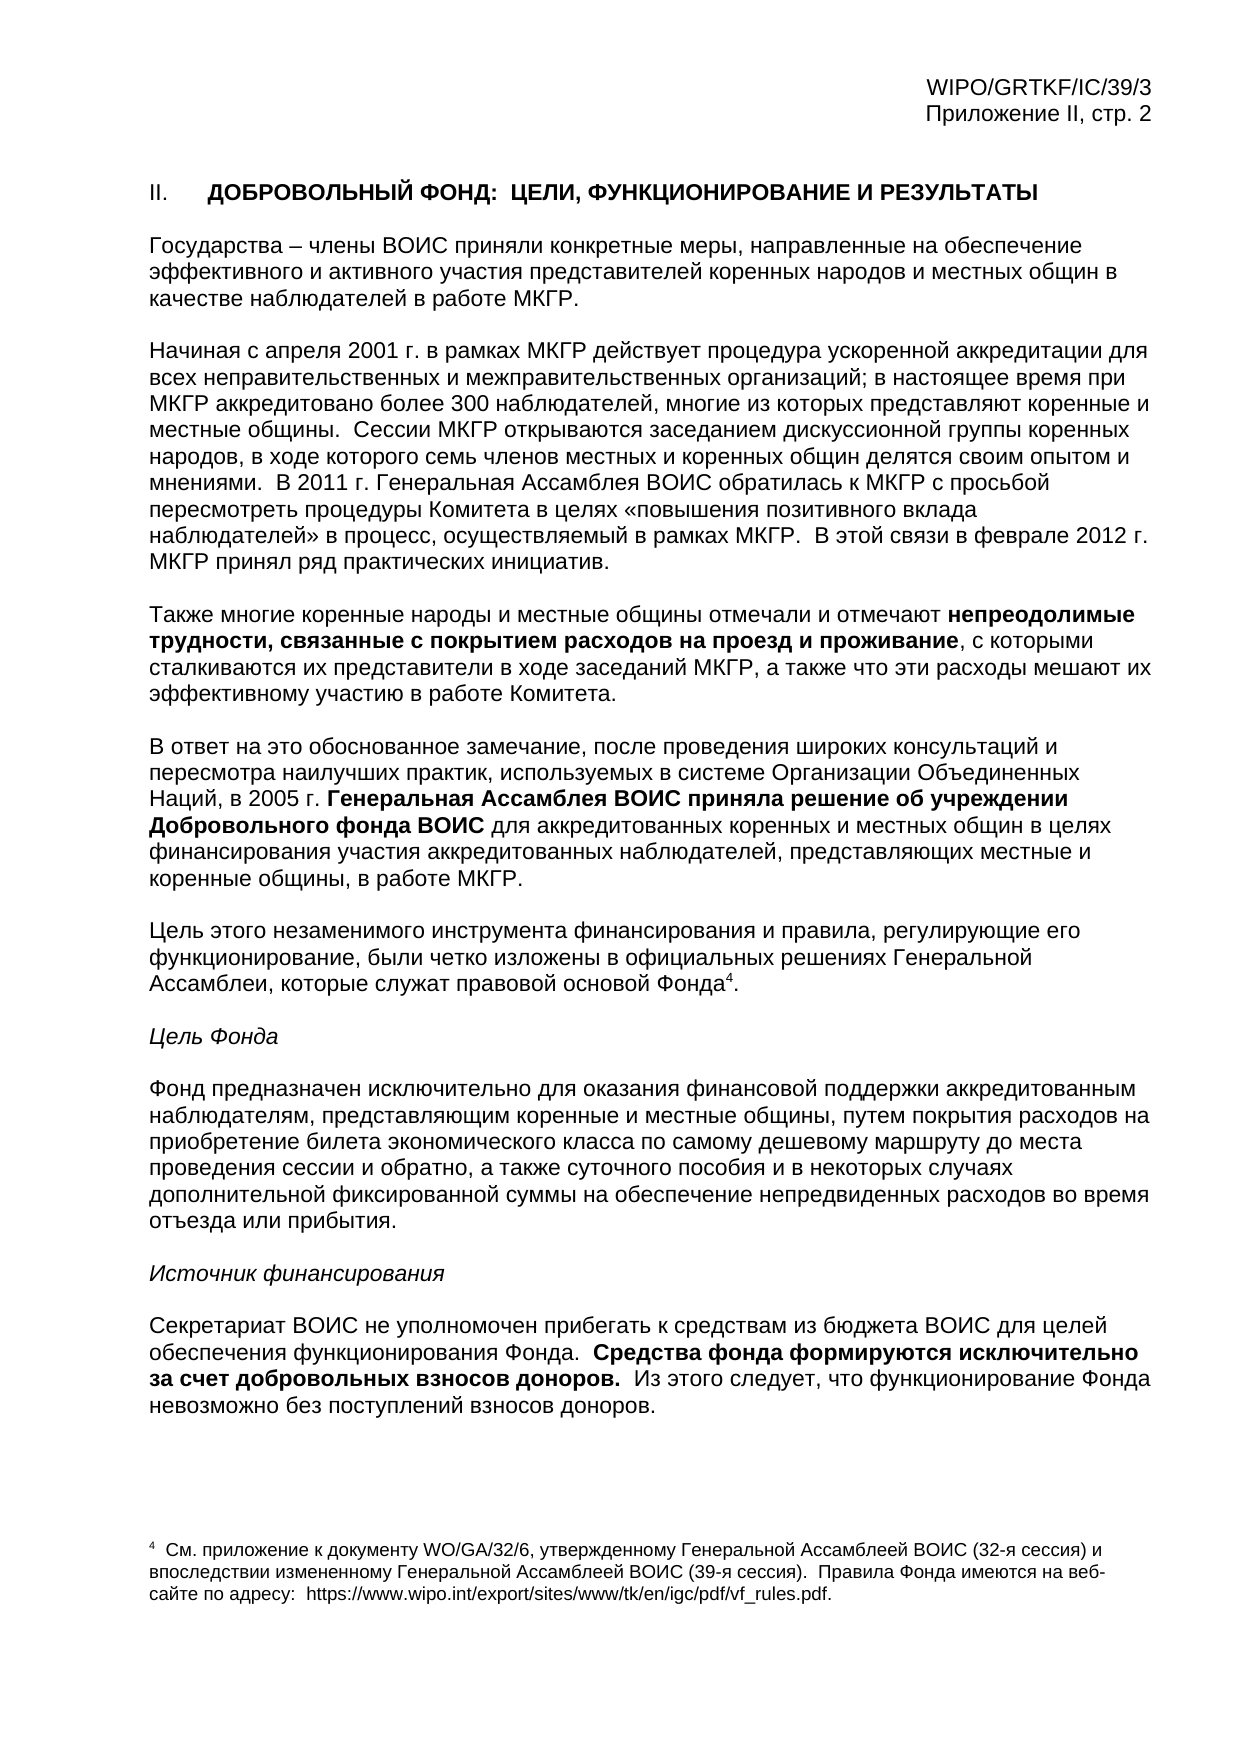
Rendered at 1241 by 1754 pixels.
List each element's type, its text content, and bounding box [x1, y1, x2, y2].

text Цель этого незаменимого инструмента финансирования и правила, регулирующие его функционирование, были четко изложены в официальных решениях Генеральной Ассамблеи, которые служат правовой основой Фонда. [149, 917, 1152, 996]
text Фонд предназначен исключительно для оказания финансовой поддержки аккредитованным наблюдателям, представляющим коренные и местные общины, путем покрытия расходов на приобретение билета экономического класса по самому дешевому маршруту до места проведения сессии и обратно, а также суточного пособия и в некоторых случаях дополнительной фиксированной суммы на обеспечение непредвиденных расходов во время отъезда или прибытия. [149, 1075, 1152, 1233]
text II. ДОБРОВОЛЬНЫЙ ФОНД: ЦЕЛИ, ФУНКЦИОНИРОВАНИЕ И РЕЗУЛЬТАТЫ [149, 179, 1152, 206]
text Также многие коренные народы и местные общины отмечали и отмечают непреодолимые трудности, связанные с покрытием расходов на проезд и проживание, с которыми сталкиваются их представители в ходе заседаний МКГР, а также что эти расходы мешают их эффективному участию в работе Комитета. [149, 601, 1152, 706]
text Начиная с апреля 2001 г. в рамках МКГР действует процедура ускоренной аккредитации для всех неправительственных и межправительственных организаций; в настоящее время при МКГР аккредитовано более 300 наблюдателей, многие из которых представляют коренные и местные общины. Сессии МКГР открываются заседанием дискуссионной группы коренных народов, в ходе которого семь членов местных и коренных общин делятся своим опытом и мнениями. В 2011 г. Генеральная Ассамблея ВОИС обратилась к МКГР с просьбой пересмотреть процедуры Комитета в целях «повышения позитивного вклада наблюдателей» в процесс, осуществляемый в рамках МКГР. В этой связи в феврале 2012 г. МКГР принял ряд практических инициатив. [149, 337, 1152, 574]
text В ответ на это обоснованное замечание, после проведения широких консультаций и пересмотра наилучших практик, используемых в системе Организации Объединенных Наций, в 2005 г. Генеральная Ассамблея ВОИС приняла решение об учреждении Добровольного фонда ВОИС для аккредитованных коренных и местных общин в целях финансирования участия аккредитованных наблюдателей, представляющих местные и коренные общины, в работе МКГР. [149, 733, 1152, 891]
text Цель Фонда [149, 1023, 1152, 1049]
text Государства – члены ВОИС приняли конкретные меры, направленные на обеспечение эффективного и активного участия представителей коренных народов и местных общин в качестве наблюдателей в работе МКГР. [149, 232, 1152, 311]
text Секретариат ВОИС не уполномочен прибегать к средствам из бюджета ВОИС для целей обеспечения функционирования Фонда. Средства фонда формируются исключительно за счет добровольных взносов доноров. Из этого следует, что функционирование Фонда невозможно без поступлений взносов доноров. [149, 1312, 1152, 1418]
text Источник финансирования [149, 1260, 1152, 1286]
